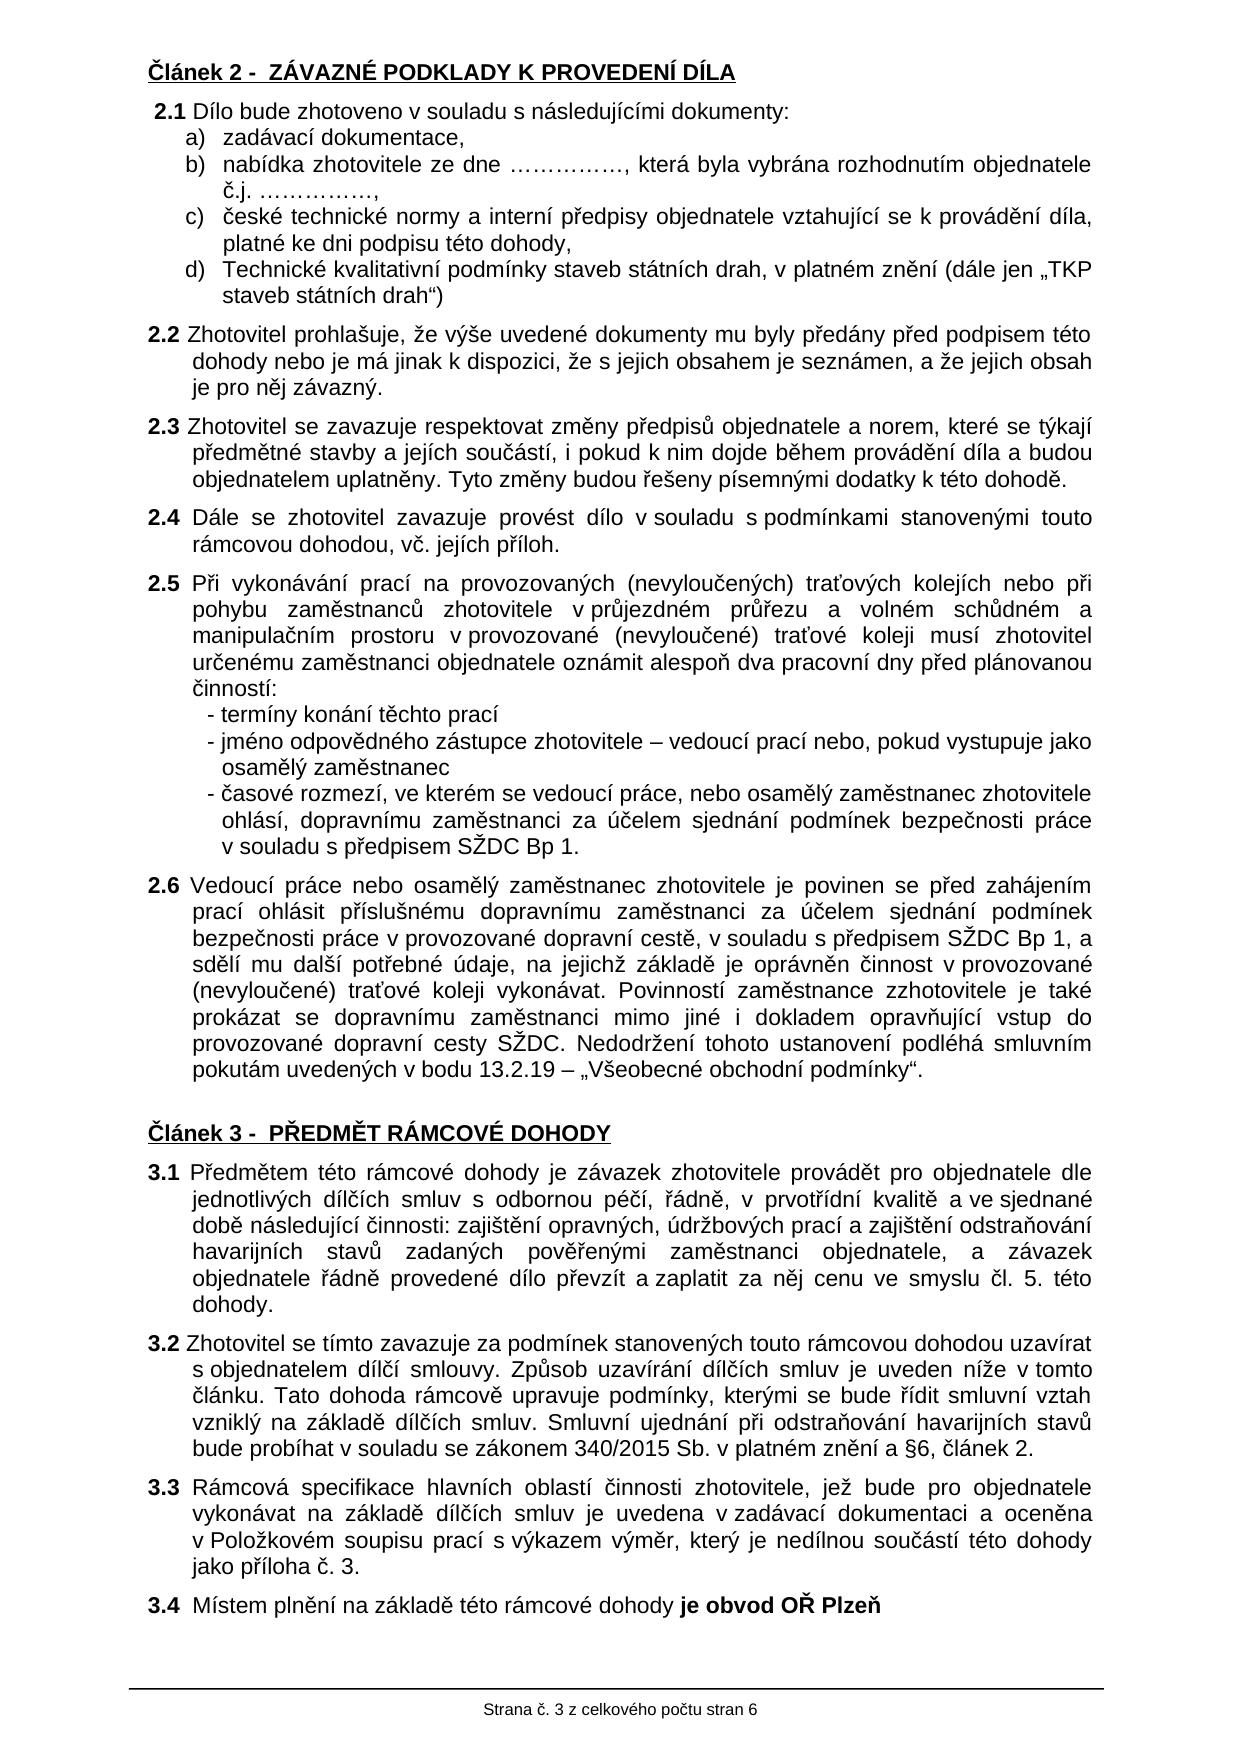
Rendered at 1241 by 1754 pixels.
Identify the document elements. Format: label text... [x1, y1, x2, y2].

text 2.1 Dílo bude zhotoveno v souladu s následujícími dokumenty: [148, 98, 1092, 124]
text - termíny konání těchto prací [207, 701, 1092, 728]
text - časové rozmezí, ve kterém se vedoucí práce, nebo osamělý zaměstnanec zhotovitele ohlásí, dopravnímu zaměstnanci za účelem sjednání podmínek bezpečnosti práce v souladu s předpisem SŽDC Bp 1. [207, 780, 1092, 859]
text 2.5 Při vykonávání prací na provozovaných (nevyloučených) traťových kolejích nebo při pohybu zaměstnanců zhotovitele v průjezdném průřezu a volném schůdném a manipulačním prostoru v provozované (nevyloučené) traťové koleji musí zhotovitel určenému zaměstnanci objednatele oznámit alespoň dva pracovní dny před plánovanou činností: [148, 569, 1092, 701]
text 3.4 Místem plnění na základě této rámcové dohody je obvod OŘ Plzeň [148, 1592, 1092, 1618]
list nabídka zhotovitele ze dne ……………, která byla vybrána rozhodnutím objednatele č.j. ……………, [185, 151, 1092, 203]
text 2.4 Dále se zhotovitel zavazuje provést dílo v souladu s podmínkami stanovenými touto rámcovou dohodou, vč. jejích příloh. [148, 504, 1092, 557]
text 3.1 Předmětem této rámcové dohody je závazek zhotovitele provádět pro objednatele dle jednotlivých dílčích smluv s odbornou péčí, řádně, v prvotřídní kvalitě a ve sjednané době následující činnosti: zajištění opravných, údržbových prací a zajištění odstraňování havarijních stavů zadaných pověřenými zaměstnanci objednatele, a závazek objednatele řádně provedené dílo převzít a zaplatit za něj cenu ve smyslu čl. 5. této dohody. [148, 1159, 1092, 1317]
text - jméno odpovědného zástupce zhotovitele – vedoucí prací nebo, pokud vystupuje jako osamělý zaměstnanec [207, 728, 1092, 780]
text 2.3 Zhotovitel se zavazuje respektovat změny předpisů objednatele a norem, které se týkají předmětné stavby a jejích součástí, i pokud k nim dojde během provádění díla a budou objednatelem uplatněny. Tyto změny budou řešeny písemnými dodatky k této dohodě. [148, 413, 1092, 492]
text 3.2 Zhotovitel se tímto zavazuje za podmínek stanovených touto rámcovou dohodou uzavírat s objednatelem dílčí smlouvy. Způsob uzavírání dílčích smluv je uveden níže v tomto článku. Tato dohoda rámcově upravuje podmínky, kterými se bude řídit smluvní vztah vzniklý na základě dílčích smluv. Smluvní ujednání při odstraňování havarijních stavů bude probíhat v souladu se zákonem 340/2015 Sb. v platném znění a §6, článek 2. [148, 1330, 1092, 1462]
text 2.6 Vedoucí práce nebo osamělý zaměstnanec zhotovitele je povinen se před zahájením prací ohlásit příslušnému dopravnímu zaměstnanci za účelem sjednání podmínek bezpečnosti práce v provozované dopravní cestě, v souladu s předpisem SŽDC Bp 1, a sdělí mu další potřebné údaje, na jejichž základě je oprávněn činnost v provozované (nevyloučené) traťové koleji vykonávat. Povinností zaměstnance zzhotovitele je také prokázat se dopravnímu zaměstnanci mimo jiné i dokladem opravňující vstup do provozované dopravní cesty SŽDC. Nedodržení tohoto ustanovení podléhá smluvním pokutám uvedených v bodu 13.2.19 – „Všeobecné obchodní podmínky“. [148, 872, 1092, 1083]
list české technické normy a interní předpisy objednatele vztahující se k provádění díla, platné ke dni podpisu této dohody, [185, 203, 1092, 256]
text Článek 2 - ZÁVAZNÉ PODKLADY K PROVEDENÍ DÍLA [148, 59, 1092, 85]
list zadávací dokumentace, [185, 124, 1092, 151]
list Technické kvalitativní podmínky staveb státních drah, v platném znění (dále jen „TKP staveb státních drah“) [185, 256, 1092, 309]
text Článek 3 - PŘEDMĚT RÁMCOVÉ DOHODY [148, 1120, 1092, 1147]
text 3.3 Rámcová specifikace hlavních oblastí činnosti zhotovitele, jež bude pro objednatele vykonávat na základě dílčích smluv je uvedena v zadávací dokumentaci a oceněna v Položkovém soupisu prací s výkazem výměr, který je nedílnou součástí této dohody jako příloha č. 3. [148, 1474, 1092, 1579]
text 2.2 Zhotovitel prohlašuje, že výše uvedené dokumenty mu byly předány před podpisem této dohody nebo je má jinak k dispozici, že s jejich obsahem je seznámen, a že jejich obsah je pro něj závazný. [148, 321, 1092, 400]
